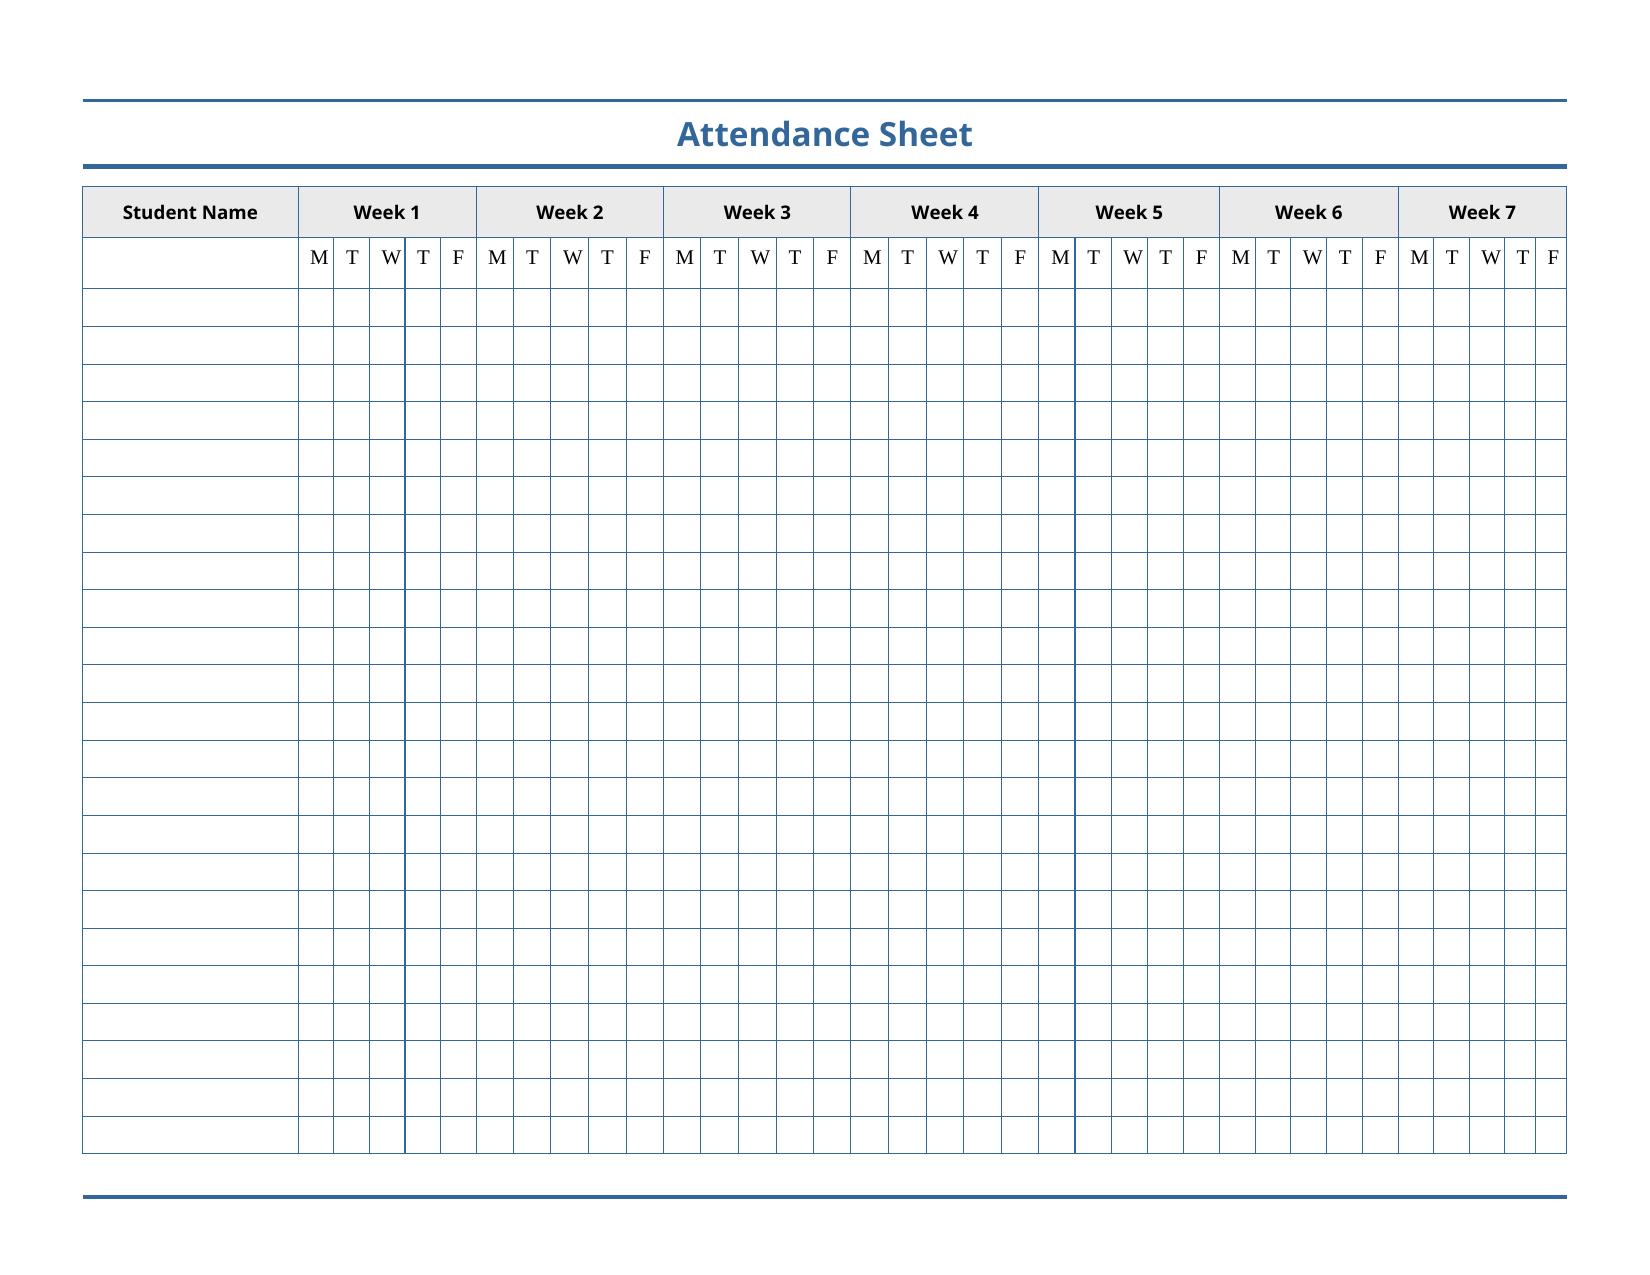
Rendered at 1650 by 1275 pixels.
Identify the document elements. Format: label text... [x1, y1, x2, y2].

table_cell [964, 778, 1001, 815]
table_cell [1291, 816, 1326, 852]
table_cell [370, 553, 404, 589]
table_cell [1184, 703, 1219, 739]
table_cell [589, 477, 626, 514]
table_cell [664, 891, 700, 928]
table_cell [1399, 778, 1433, 815]
table_cell [83, 891, 298, 928]
table_cell [477, 1117, 513, 1153]
table_cell [589, 402, 626, 439]
table_cell [551, 966, 588, 1003]
table_cell [1505, 816, 1535, 852]
table_cell [1505, 778, 1535, 815]
table_cell [299, 1041, 333, 1078]
table_cell [777, 816, 813, 852]
table_cell [1039, 778, 1074, 815]
table_cell T [701, 238, 738, 288]
table_cell [1327, 628, 1362, 664]
table_cell [664, 327, 700, 363]
table_cell [1399, 1004, 1433, 1040]
table_cell [889, 327, 926, 363]
table_cell [1184, 966, 1219, 1003]
table_cell [889, 515, 926, 552]
table_cell [514, 1041, 550, 1078]
table_cell [1505, 477, 1535, 514]
table_cell [1505, 1041, 1535, 1078]
table_cell [1076, 327, 1111, 363]
table_cell [1148, 365, 1183, 401]
table_cell [964, 816, 1001, 852]
table_cell [370, 477, 404, 514]
table_cell [1434, 289, 1469, 326]
table_cell [664, 966, 700, 1003]
table_cell [370, 515, 404, 552]
table_cell [1536, 402, 1566, 439]
table_cell [1399, 289, 1433, 326]
table_cell [627, 365, 663, 401]
table_cell [1148, 590, 1183, 627]
table_cell [551, 816, 588, 852]
table_cell [1002, 327, 1038, 363]
table_cell [441, 365, 476, 401]
table_cell [551, 778, 588, 815]
table_cell [1536, 703, 1566, 739]
table_cell [441, 778, 476, 815]
table_cell [1505, 402, 1535, 439]
table_cell [1505, 929, 1535, 965]
table_cell [1505, 1117, 1535, 1153]
table_cell [1076, 590, 1111, 627]
table_cell [589, 590, 626, 627]
table_cell [589, 553, 626, 589]
table_cell [1327, 891, 1362, 928]
table_cell [814, 365, 850, 401]
table_cell [1112, 816, 1147, 852]
table_cell [1002, 477, 1038, 514]
table_cell [664, 628, 700, 664]
table_cell [1399, 703, 1433, 739]
table_cell [1112, 553, 1147, 589]
table_cell [1039, 854, 1074, 890]
table_cell [627, 741, 663, 777]
table_cell [1256, 365, 1290, 401]
table_cell [1002, 515, 1038, 552]
table_cell [927, 966, 963, 1003]
table_cell [739, 515, 776, 552]
table_cell M [664, 238, 700, 288]
table_cell [1112, 477, 1147, 514]
table_cell [1184, 327, 1219, 363]
table_cell [477, 665, 513, 702]
table_cell [777, 628, 813, 664]
table_cell [1536, 665, 1566, 702]
table_cell [814, 402, 850, 439]
table_cell [1399, 929, 1433, 965]
table_cell [964, 515, 1001, 552]
table_cell [1148, 1117, 1183, 1153]
table_cell [1076, 1041, 1111, 1078]
table_cell [927, 703, 963, 739]
table_cell [406, 966, 440, 1003]
table_header Week 4 [851, 187, 1038, 237]
table_cell [927, 628, 963, 664]
table_cell [299, 289, 333, 326]
table_cell [1112, 289, 1147, 326]
table_cell [1002, 590, 1038, 627]
table_cell [441, 402, 476, 439]
table_cell [299, 1079, 333, 1116]
table_cell [406, 289, 440, 326]
table_cell F [441, 238, 476, 288]
table_cell [477, 402, 513, 439]
table_cell [514, 515, 550, 552]
table_cell [1076, 477, 1111, 514]
table_cell T [964, 238, 1001, 288]
table_cell [477, 966, 513, 1003]
table_cell [1220, 365, 1255, 401]
table_cell [1434, 1004, 1469, 1040]
table_cell [889, 665, 926, 702]
table_cell [1184, 891, 1219, 928]
table_cell [964, 966, 1001, 1003]
table_cell [334, 327, 369, 363]
table_cell [299, 665, 333, 702]
table_cell [370, 590, 404, 627]
table_cell [814, 966, 850, 1003]
table_cell [370, 929, 404, 965]
table_cell [701, 891, 738, 928]
table_cell [627, 854, 663, 890]
table_cell [299, 854, 333, 890]
table_cell [777, 289, 813, 326]
table_cell [1039, 1041, 1074, 1078]
table_cell [441, 816, 476, 852]
table_cell [514, 628, 550, 664]
table_cell [477, 891, 513, 928]
table_cell [1076, 966, 1111, 1003]
table_cell [477, 741, 513, 777]
table_cell [964, 440, 1001, 476]
table_cell [627, 703, 663, 739]
table_cell [1434, 1117, 1469, 1153]
table_cell [1076, 854, 1111, 890]
table_cell [1363, 327, 1398, 363]
table_cell [406, 703, 440, 739]
table_cell [1399, 590, 1433, 627]
table_cell [889, 289, 926, 326]
table_cell [777, 854, 813, 890]
table_cell [1434, 929, 1469, 965]
table_cell [1291, 515, 1326, 552]
table_cell [1256, 1079, 1290, 1116]
table_cell [1399, 854, 1433, 890]
table_cell [1256, 929, 1290, 965]
table_cell [1039, 966, 1074, 1003]
table_cell [1112, 929, 1147, 965]
table_cell [851, 778, 888, 815]
table_cell [1076, 1004, 1111, 1040]
table_cell [370, 327, 404, 363]
table_cell [964, 929, 1001, 965]
table_cell [1256, 477, 1290, 514]
table_cell [551, 327, 588, 363]
table_cell [551, 628, 588, 664]
table_cell [1148, 703, 1183, 739]
table_cell [814, 590, 850, 627]
table_cell [851, 440, 888, 476]
table_cell [441, 741, 476, 777]
table_cell [927, 741, 963, 777]
table_cell [370, 741, 404, 777]
table_cell [1536, 929, 1566, 965]
table_cell [1112, 590, 1147, 627]
table_cell [334, 590, 369, 627]
table_cell [1291, 553, 1326, 589]
table_cell [83, 816, 298, 852]
table_cell [814, 440, 850, 476]
table_cell [441, 440, 476, 476]
table_cell [1470, 966, 1504, 1003]
table_cell [299, 553, 333, 589]
table_cell [370, 365, 404, 401]
table_cell [1112, 515, 1147, 552]
table_cell [739, 327, 776, 363]
table_cell [1184, 477, 1219, 514]
table_cell [1220, 966, 1255, 1003]
table_cell [964, 327, 1001, 363]
table_cell [1076, 816, 1111, 852]
table_cell [1291, 929, 1326, 965]
table_cell [1536, 1004, 1566, 1040]
table_cell [1470, 703, 1504, 739]
table_cell [1002, 854, 1038, 890]
table_cell [964, 1079, 1001, 1116]
table_cell [406, 891, 440, 928]
table_cell [1184, 665, 1219, 702]
table_cell [334, 665, 369, 702]
table_cell [1112, 365, 1147, 401]
table_cell [777, 778, 813, 815]
table_cell [83, 778, 298, 815]
table_cell [1399, 477, 1433, 514]
table_cell [701, 440, 738, 476]
table_cell [1039, 289, 1074, 326]
table_cell [334, 477, 369, 514]
table_cell T [1256, 238, 1290, 288]
table_cell [370, 1079, 404, 1116]
table_cell [1536, 327, 1566, 363]
table_cell [370, 1117, 404, 1153]
table_cell [370, 289, 404, 326]
table_cell [1148, 665, 1183, 702]
table_cell [1076, 289, 1111, 326]
table_cell [701, 515, 738, 552]
table_cell [777, 402, 813, 439]
table_cell [551, 891, 588, 928]
table_cell [83, 929, 298, 965]
table_cell [1291, 778, 1326, 815]
table_cell [334, 1079, 369, 1116]
table_cell [370, 440, 404, 476]
table_cell [1220, 477, 1255, 514]
table_cell [1256, 703, 1290, 739]
table_cell [627, 1079, 663, 1116]
table_cell [1363, 816, 1398, 852]
table_cell [1148, 1041, 1183, 1078]
table_cell [1363, 365, 1398, 401]
table_cell [1291, 365, 1326, 401]
table_cell [1291, 590, 1326, 627]
table_cell [406, 590, 440, 627]
table_cell [664, 553, 700, 589]
table_cell [441, 891, 476, 928]
table_cell [551, 477, 588, 514]
table_cell M [851, 238, 888, 288]
table_cell [477, 628, 513, 664]
table_cell [514, 1117, 550, 1153]
table_cell [701, 741, 738, 777]
table_header Week 6 [1220, 187, 1398, 237]
table_cell [1327, 703, 1362, 739]
table_cell [777, 929, 813, 965]
table_cell [1076, 553, 1111, 589]
table_cell [964, 1041, 1001, 1078]
table_cell [927, 553, 963, 589]
table_cell [1505, 515, 1535, 552]
table_cell [1505, 1004, 1535, 1040]
table_cell [1256, 590, 1290, 627]
table_cell [83, 628, 298, 664]
table_cell [1112, 1117, 1147, 1153]
table_cell [1434, 327, 1469, 363]
table_cell [1536, 1041, 1566, 1078]
table_cell [406, 741, 440, 777]
table_cell [1112, 402, 1147, 439]
table_cell [1220, 741, 1255, 777]
table_cell [889, 966, 926, 1003]
table_cell [551, 1117, 588, 1153]
table_cell [1039, 741, 1074, 777]
table_cell [927, 816, 963, 852]
table_cell [701, 929, 738, 965]
table_cell [334, 365, 369, 401]
table_cell [851, 929, 888, 965]
table_cell [927, 365, 963, 401]
table_cell [1256, 402, 1290, 439]
table_cell [964, 741, 1001, 777]
table_cell [814, 741, 850, 777]
table_cell [1148, 440, 1183, 476]
table_cell [1536, 628, 1566, 664]
table_cell [889, 703, 926, 739]
table_cell [1327, 477, 1362, 514]
table_cell [851, 1117, 888, 1153]
table_cell [851, 402, 888, 439]
table_cell [406, 929, 440, 965]
table_cell [1399, 553, 1433, 589]
table_cell [1505, 1079, 1535, 1116]
table_cell [1039, 891, 1074, 928]
table_cell [334, 741, 369, 777]
table_cell [701, 289, 738, 326]
table_cell [777, 590, 813, 627]
table_cell [334, 553, 369, 589]
table_cell [1184, 590, 1219, 627]
table_cell [1399, 891, 1433, 928]
table_cell [777, 703, 813, 739]
table_cell W [927, 238, 963, 288]
table_cell [814, 1041, 850, 1078]
table_cell [627, 1041, 663, 1078]
table_cell [1291, 703, 1326, 739]
table_cell [1256, 440, 1290, 476]
table_cell M [477, 238, 513, 288]
table_cell [334, 402, 369, 439]
table_cell [814, 477, 850, 514]
table_cell [589, 628, 626, 664]
table_cell [1112, 891, 1147, 928]
table_cell T [1327, 238, 1362, 288]
table_cell [1039, 327, 1074, 363]
table_cell [1002, 929, 1038, 965]
table_cell [701, 553, 738, 589]
table_cell [441, 703, 476, 739]
table_cell [1470, 553, 1504, 589]
table_cell [334, 1117, 369, 1153]
table_cell [627, 402, 663, 439]
table_cell [514, 741, 550, 777]
table_cell [1002, 891, 1038, 928]
table_cell [739, 590, 776, 627]
table_cell [1148, 515, 1183, 552]
table_cell [627, 966, 663, 1003]
table_cell [1076, 515, 1111, 552]
table_cell [370, 891, 404, 928]
table_cell [334, 628, 369, 664]
table_cell [299, 590, 333, 627]
table_cell [1184, 1041, 1219, 1078]
table_cell [814, 628, 850, 664]
table_cell [334, 778, 369, 815]
table_cell [83, 365, 298, 401]
table_cell [514, 590, 550, 627]
table_cell [664, 741, 700, 777]
table_cell [889, 778, 926, 815]
table_cell [627, 515, 663, 552]
table_header Student Name [83, 187, 298, 237]
table_cell [889, 365, 926, 401]
table_cell [299, 327, 333, 363]
table_cell [1291, 741, 1326, 777]
table_cell [441, 477, 476, 514]
table_cell [1327, 289, 1362, 326]
table_cell [1505, 703, 1535, 739]
table_cell [664, 402, 700, 439]
table_cell [964, 289, 1001, 326]
table_cell [627, 891, 663, 928]
table_cell [814, 1004, 850, 1040]
table_cell [1434, 703, 1469, 739]
table_cell [964, 891, 1001, 928]
table_cell [334, 1004, 369, 1040]
table_cell [664, 1041, 700, 1078]
table_cell [1002, 816, 1038, 852]
table_cell [964, 703, 1001, 739]
table_cell [814, 854, 850, 890]
table_cell [1327, 854, 1362, 890]
table_cell M [1399, 238, 1433, 288]
table_cell [1148, 289, 1183, 326]
table_cell [299, 929, 333, 965]
table_cell [739, 891, 776, 928]
table_cell [1470, 440, 1504, 476]
table_cell [551, 553, 588, 589]
table_cell [927, 289, 963, 326]
table_cell [1363, 590, 1398, 627]
table_cell [406, 515, 440, 552]
table_cell [1220, 327, 1255, 363]
table_cell [1363, 778, 1398, 815]
table_cell [514, 402, 550, 439]
table_cell [1148, 816, 1183, 852]
table_cell [1470, 854, 1504, 890]
table_cell [1184, 778, 1219, 815]
table_cell [83, 553, 298, 589]
table_cell [739, 816, 776, 852]
table_cell [1220, 816, 1255, 852]
table_cell [777, 1079, 813, 1116]
table_cell [589, 966, 626, 1003]
table_cell [1470, 1117, 1504, 1153]
table_cell [441, 665, 476, 702]
table_cell [927, 590, 963, 627]
table_cell [1220, 289, 1255, 326]
table_cell [851, 515, 888, 552]
table_cell [814, 553, 850, 589]
table_cell T [1148, 238, 1183, 288]
table_cell F [814, 238, 850, 288]
table_cell T [406, 238, 440, 288]
table_cell [406, 440, 440, 476]
table_cell [441, 1079, 476, 1116]
table_cell [1076, 703, 1111, 739]
table_cell [299, 515, 333, 552]
table_cell [927, 778, 963, 815]
table_header Week 3 [664, 187, 850, 237]
table_cell [627, 628, 663, 664]
table_cell [927, 1079, 963, 1116]
table_cell [664, 778, 700, 815]
table_cell [83, 1041, 298, 1078]
table_cell [1184, 365, 1219, 401]
table_cell [589, 929, 626, 965]
table_cell [477, 703, 513, 739]
table_cell [1470, 1041, 1504, 1078]
table_cell [889, 402, 926, 439]
table_cell [1039, 816, 1074, 852]
table_cell [1399, 440, 1433, 476]
table_cell [477, 1004, 513, 1040]
table_cell [1002, 1117, 1038, 1153]
table_cell [814, 891, 850, 928]
table_cell [627, 289, 663, 326]
table_cell [1434, 966, 1469, 1003]
table_cell [1536, 1117, 1566, 1153]
table_cell [1327, 327, 1362, 363]
table_cell [1327, 966, 1362, 1003]
table_cell [739, 741, 776, 777]
table_cell W [739, 238, 776, 288]
table_cell [406, 665, 440, 702]
table_cell W [551, 238, 588, 288]
table_cell [514, 966, 550, 1003]
table_cell [814, 1079, 850, 1116]
table_cell [299, 402, 333, 439]
table_cell [299, 365, 333, 401]
table_cell [1256, 515, 1290, 552]
table_cell [1256, 816, 1290, 852]
table_cell [441, 929, 476, 965]
table_cell [1363, 891, 1398, 928]
table_cell [1184, 1117, 1219, 1153]
table_cell [514, 816, 550, 852]
table_cell [701, 1004, 738, 1040]
table_cell [1470, 327, 1504, 363]
table_cell [514, 854, 550, 890]
table_cell [1039, 590, 1074, 627]
table_cell T [334, 238, 369, 288]
table_cell [406, 402, 440, 439]
table_cell [1470, 816, 1504, 852]
table_cell [1002, 778, 1038, 815]
table_cell [1505, 590, 1535, 627]
table_cell [1148, 327, 1183, 363]
table_cell [477, 477, 513, 514]
table_cell [1220, 402, 1255, 439]
table_cell [370, 628, 404, 664]
table_cell [927, 440, 963, 476]
table_cell [851, 816, 888, 852]
table_cell [334, 289, 369, 326]
table_cell [551, 365, 588, 401]
table_cell [1470, 741, 1504, 777]
table_cell [406, 816, 440, 852]
table_cell [1148, 628, 1183, 664]
table_cell [627, 778, 663, 815]
table_cell [739, 966, 776, 1003]
table_cell [589, 1041, 626, 1078]
table_cell [1434, 365, 1469, 401]
table_cell [701, 590, 738, 627]
table_cell [1002, 665, 1038, 702]
table_cell [1363, 628, 1398, 664]
table_cell [777, 1041, 813, 1078]
table_cell [1363, 1004, 1398, 1040]
table_cell [1112, 966, 1147, 1003]
table_cell [1536, 741, 1566, 777]
table_cell [477, 327, 513, 363]
table_cell [514, 553, 550, 589]
table_cell [370, 703, 404, 739]
table_cell [589, 703, 626, 739]
table_cell [1399, 665, 1433, 702]
table_cell [739, 665, 776, 702]
table_cell [1039, 929, 1074, 965]
table_cell [441, 1117, 476, 1153]
table_cell [1184, 816, 1219, 852]
table_cell [889, 1004, 926, 1040]
table_cell [664, 1004, 700, 1040]
table_cell F [1363, 238, 1398, 288]
table_cell [851, 665, 888, 702]
table_cell [1470, 778, 1504, 815]
table_cell [83, 966, 298, 1003]
table_cell [1399, 1117, 1433, 1153]
table_cell [777, 477, 813, 514]
table_cell [551, 665, 588, 702]
table_cell [514, 440, 550, 476]
table_cell [406, 778, 440, 815]
table_cell [627, 1004, 663, 1040]
table_cell [1434, 1079, 1469, 1116]
table_cell [1220, 891, 1255, 928]
table_cell [1112, 1004, 1147, 1040]
table_cell [1220, 628, 1255, 664]
table_cell [551, 1079, 588, 1116]
table_cell [1112, 703, 1147, 739]
table_cell [739, 778, 776, 815]
table_cell [1434, 891, 1469, 928]
table_cell [851, 1004, 888, 1040]
table_cell [777, 515, 813, 552]
table_cell [1002, 553, 1038, 589]
table_cell [664, 477, 700, 514]
table_cell [334, 703, 369, 739]
table_cell [964, 590, 1001, 627]
table_cell [1256, 966, 1290, 1003]
table_cell [441, 553, 476, 589]
table_cell [664, 854, 700, 890]
table_cell [1434, 741, 1469, 777]
table_cell [1399, 1041, 1433, 1078]
table_cell [1327, 929, 1362, 965]
table_cell [477, 778, 513, 815]
title Attendance Sheet [82, 100, 1567, 169]
table_cell [299, 966, 333, 1003]
table_cell [1434, 665, 1469, 702]
table_cell [1148, 1004, 1183, 1040]
table_cell [851, 966, 888, 1003]
table_cell T [777, 238, 813, 288]
table_cell [514, 703, 550, 739]
table_cell [1039, 1079, 1074, 1116]
table_cell [1399, 741, 1433, 777]
table_cell [627, 553, 663, 589]
table_cell [589, 289, 626, 326]
table_cell [551, 590, 588, 627]
table_cell W [1291, 238, 1326, 288]
table_cell [406, 1079, 440, 1116]
table_cell [589, 816, 626, 852]
table_cell [814, 665, 850, 702]
table_cell [627, 590, 663, 627]
table_cell [299, 703, 333, 739]
table_cell [1148, 966, 1183, 1003]
table_cell [777, 440, 813, 476]
table_cell [1184, 289, 1219, 326]
table_cell [1256, 289, 1290, 326]
table_cell [1505, 365, 1535, 401]
table_cell [1470, 1079, 1504, 1116]
table_cell [851, 628, 888, 664]
table_cell [1148, 477, 1183, 514]
table_cell [514, 365, 550, 401]
table_cell [589, 665, 626, 702]
table_cell [739, 703, 776, 739]
table_cell [1434, 477, 1469, 514]
table_cell [1220, 553, 1255, 589]
table_cell [627, 327, 663, 363]
table_cell [370, 778, 404, 815]
table_cell [477, 854, 513, 890]
table_cell [1076, 1117, 1111, 1153]
table_cell [1184, 1079, 1219, 1116]
table_cell [1291, 440, 1326, 476]
table_cell [739, 1117, 776, 1153]
table_cell [1039, 553, 1074, 589]
table_cell [83, 1004, 298, 1040]
table_cell [589, 778, 626, 815]
table_cell [739, 402, 776, 439]
table_cell [1002, 1041, 1038, 1078]
table_cell [551, 854, 588, 890]
table_cell [551, 440, 588, 476]
table_cell [1327, 816, 1362, 852]
table_cell [477, 929, 513, 965]
table_cell [1536, 365, 1566, 401]
table_cell [851, 553, 888, 589]
table_cell [1327, 1117, 1362, 1153]
table_cell [1291, 1041, 1326, 1078]
table_cell [370, 854, 404, 890]
table_cell [1076, 402, 1111, 439]
table_cell [1002, 703, 1038, 739]
table_cell [739, 477, 776, 514]
table_cell [1002, 741, 1038, 777]
table_cell [1291, 327, 1326, 363]
table_cell [1184, 854, 1219, 890]
table_cell [1148, 854, 1183, 890]
table_cell M [1220, 238, 1255, 288]
table_cell [1076, 628, 1111, 664]
table_cell [514, 1004, 550, 1040]
table_cell [1434, 590, 1469, 627]
table_cell [83, 515, 298, 552]
table_cell [1327, 515, 1362, 552]
table_cell [1184, 553, 1219, 589]
table_cell [627, 477, 663, 514]
table_cell [739, 440, 776, 476]
table_cell [589, 1079, 626, 1116]
table_cell [1327, 741, 1362, 777]
table_cell [299, 891, 333, 928]
table_cell [1434, 628, 1469, 664]
table_cell [851, 854, 888, 890]
table_cell [334, 440, 369, 476]
table_cell [1076, 891, 1111, 928]
table_cell [1536, 891, 1566, 928]
table_cell [889, 1117, 926, 1153]
table_cell [814, 816, 850, 852]
table_cell [1112, 1079, 1147, 1116]
table_cell M [1039, 238, 1074, 288]
table_cell [1399, 966, 1433, 1003]
table_cell [1327, 440, 1362, 476]
table_cell [514, 891, 550, 928]
table_cell [1184, 929, 1219, 965]
table_cell [1291, 402, 1326, 439]
table_cell [927, 891, 963, 928]
table_cell [927, 1117, 963, 1153]
table_cell [1220, 703, 1255, 739]
table_cell [1505, 628, 1535, 664]
table_cell [1148, 741, 1183, 777]
table_cell [589, 891, 626, 928]
table_cell [777, 1004, 813, 1040]
table_cell [1076, 665, 1111, 702]
table_cell [1327, 665, 1362, 702]
table_cell [814, 327, 850, 363]
table_cell [477, 816, 513, 852]
table_cell M [299, 238, 333, 288]
table_cell [334, 515, 369, 552]
table_cell [370, 402, 404, 439]
table_cell [551, 289, 588, 326]
table_cell [701, 628, 738, 664]
table_cell [1256, 327, 1290, 363]
table_cell [589, 327, 626, 363]
table_cell [964, 665, 1001, 702]
table_cell [814, 289, 850, 326]
table_header Week 1 [299, 187, 476, 237]
table_cell [664, 515, 700, 552]
table_cell [964, 1117, 1001, 1153]
table_cell [1220, 929, 1255, 965]
table_cell [1184, 1004, 1219, 1040]
table_cell [370, 816, 404, 852]
table_cell [1434, 440, 1469, 476]
table_cell [1291, 966, 1326, 1003]
table_cell [964, 628, 1001, 664]
table_cell [1536, 816, 1566, 852]
table_cell [589, 1117, 626, 1153]
table_cell [334, 816, 369, 852]
table_cell [664, 665, 700, 702]
table_cell [1470, 929, 1504, 965]
table_cell [927, 854, 963, 890]
table_cell W [1470, 238, 1504, 288]
table_cell [889, 816, 926, 852]
table_cell [1327, 402, 1362, 439]
table_cell [1039, 515, 1074, 552]
table_cell [1434, 1041, 1469, 1078]
table_cell [964, 1004, 1001, 1040]
table_cell [477, 590, 513, 627]
table_cell [1505, 440, 1535, 476]
table_cell F [1184, 238, 1219, 288]
table_cell [851, 327, 888, 363]
table_cell [1536, 854, 1566, 890]
table_cell [1327, 1079, 1362, 1116]
table_cell [1148, 778, 1183, 815]
table_cell [1148, 553, 1183, 589]
table_cell [851, 1041, 888, 1078]
table_cell [1220, 1041, 1255, 1078]
table_cell [777, 365, 813, 401]
table_cell [514, 1079, 550, 1116]
table_cell [551, 402, 588, 439]
table_cell [1112, 628, 1147, 664]
table_cell [1184, 440, 1219, 476]
table_cell [589, 854, 626, 890]
table_cell [777, 891, 813, 928]
table_cell [1505, 854, 1535, 890]
table_cell [1327, 1004, 1362, 1040]
table_cell [406, 327, 440, 363]
table_cell [1112, 741, 1147, 777]
table_cell [851, 289, 888, 326]
table_cell [889, 1079, 926, 1116]
table_cell [1039, 440, 1074, 476]
table_cell [739, 628, 776, 664]
table_cell [1256, 891, 1290, 928]
table_cell [927, 1041, 963, 1078]
table_cell [1184, 741, 1219, 777]
table_cell F [1536, 238, 1566, 288]
table_cell [1002, 966, 1038, 1003]
table_cell [1363, 553, 1398, 589]
table_cell [551, 703, 588, 739]
table_cell [514, 778, 550, 815]
table_cell [514, 477, 550, 514]
table_cell [1076, 440, 1111, 476]
table_cell [889, 929, 926, 965]
table_cell [1399, 1079, 1433, 1116]
table_cell [889, 741, 926, 777]
table_cell [1505, 665, 1535, 702]
table_cell [927, 477, 963, 514]
table_cell [1434, 402, 1469, 439]
table_cell [1184, 628, 1219, 664]
table_cell [814, 929, 850, 965]
table_cell [1184, 402, 1219, 439]
table_cell [1076, 741, 1111, 777]
table_cell [739, 553, 776, 589]
table_cell T [514, 238, 550, 288]
table_cell [739, 289, 776, 326]
table_cell [1291, 891, 1326, 928]
table_cell [370, 1041, 404, 1078]
table_cell [1505, 327, 1535, 363]
table_cell [627, 440, 663, 476]
table_cell [406, 1117, 440, 1153]
table_cell T [889, 238, 926, 288]
table_cell [814, 515, 850, 552]
table_cell [1039, 665, 1074, 702]
table_cell [1112, 778, 1147, 815]
table_cell [1112, 327, 1147, 363]
table_cell [551, 929, 588, 965]
table_cell [777, 1117, 813, 1153]
table_cell [1536, 590, 1566, 627]
table_cell [334, 891, 369, 928]
table_cell [477, 365, 513, 401]
table_cell [1434, 515, 1469, 552]
table_cell [1399, 515, 1433, 552]
table_cell [1256, 778, 1290, 815]
table_cell [514, 289, 550, 326]
table_cell [83, 665, 298, 702]
table_cell [299, 778, 333, 815]
table_cell [1536, 553, 1566, 589]
table_cell [1002, 365, 1038, 401]
table_cell [1363, 1079, 1398, 1116]
table_cell [701, 778, 738, 815]
table_cell [1002, 1004, 1038, 1040]
table_cell [406, 477, 440, 514]
table_cell [1184, 515, 1219, 552]
table_cell [701, 703, 738, 739]
table_cell [83, 327, 298, 363]
table_cell T [1505, 238, 1535, 288]
table_cell [851, 365, 888, 401]
table_cell [1363, 854, 1398, 890]
table_cell [441, 1041, 476, 1078]
table_cell [1363, 289, 1398, 326]
table_cell [1148, 1079, 1183, 1116]
table_cell [1470, 628, 1504, 664]
table_cell [889, 440, 926, 476]
table_cell [1363, 741, 1398, 777]
table_cell [1256, 1117, 1290, 1153]
table_cell [1148, 891, 1183, 928]
table_cell [627, 816, 663, 852]
table_cell [701, 816, 738, 852]
table_cell [589, 515, 626, 552]
table_cell [1039, 628, 1074, 664]
table_cell [551, 515, 588, 552]
table_cell [701, 1041, 738, 1078]
table_cell [370, 966, 404, 1003]
table_cell [964, 365, 1001, 401]
table_cell [1434, 553, 1469, 589]
table_cell [927, 1004, 963, 1040]
table_cell [1470, 1004, 1504, 1040]
table_cell [1256, 1004, 1290, 1040]
table_cell F [627, 238, 663, 288]
table_cell [927, 665, 963, 702]
table_cell [664, 1117, 700, 1153]
table_cell [299, 816, 333, 852]
table_cell [1470, 365, 1504, 401]
table_cell [406, 365, 440, 401]
table_cell [1039, 477, 1074, 514]
table_cell [1112, 854, 1147, 890]
table_header Week 7 [1399, 187, 1566, 237]
table_cell [1076, 778, 1111, 815]
table_cell [1536, 778, 1566, 815]
table_cell [1363, 1117, 1398, 1153]
table_cell [851, 891, 888, 928]
table_cell [1039, 1117, 1074, 1153]
table_cell [664, 816, 700, 852]
table_cell [1399, 402, 1433, 439]
table_cell [851, 590, 888, 627]
table_cell [701, 365, 738, 401]
table_cell [1220, 1004, 1255, 1040]
table_cell [701, 327, 738, 363]
table_cell [477, 440, 513, 476]
table_cell [1076, 1079, 1111, 1116]
table_cell [299, 628, 333, 664]
table_cell [739, 1041, 776, 1078]
table_cell [1148, 402, 1183, 439]
table_cell [889, 477, 926, 514]
table_cell [406, 553, 440, 589]
table_cell [406, 1041, 440, 1078]
table_cell [664, 289, 700, 326]
table_cell [1291, 1117, 1326, 1153]
table_cell [477, 553, 513, 589]
table_cell T [589, 238, 626, 288]
table_cell [589, 1004, 626, 1040]
table_cell [1470, 590, 1504, 627]
table_cell [334, 966, 369, 1003]
table_cell [814, 1117, 850, 1153]
table_cell [777, 327, 813, 363]
table_cell [441, 515, 476, 552]
table_cell [334, 1041, 369, 1078]
table_cell [1363, 929, 1398, 965]
table_cell [1536, 966, 1566, 1003]
table_cell [83, 477, 298, 514]
table_cell [1536, 477, 1566, 514]
table_cell [964, 854, 1001, 890]
table_cell [406, 1004, 440, 1040]
table_cell [739, 365, 776, 401]
table_cell [1256, 665, 1290, 702]
table_cell [83, 703, 298, 739]
table_cell [1002, 402, 1038, 439]
table_cell [1470, 665, 1504, 702]
table_cell [927, 327, 963, 363]
table_cell [1363, 1041, 1398, 1078]
table_cell [701, 402, 738, 439]
table_cell [1327, 1041, 1362, 1078]
table_cell [1363, 402, 1398, 439]
table_cell [1363, 477, 1398, 514]
table_cell [589, 365, 626, 401]
table_cell [1327, 553, 1362, 589]
table_cell [1505, 891, 1535, 928]
table_cell [664, 1079, 700, 1116]
table_cell [299, 440, 333, 476]
table_cell [1291, 665, 1326, 702]
table_cell [1076, 929, 1111, 965]
table_cell [701, 1079, 738, 1116]
table_cell [627, 1117, 663, 1153]
table_cell [334, 854, 369, 890]
table_cell [1039, 365, 1074, 401]
table_cell [701, 665, 738, 702]
table_cell [1536, 440, 1566, 476]
table_cell [514, 327, 550, 363]
table_cell [477, 289, 513, 326]
table_cell [664, 929, 700, 965]
table_cell [851, 741, 888, 777]
table_cell [406, 854, 440, 890]
table_cell [1399, 327, 1433, 363]
table_cell [739, 1079, 776, 1116]
table_cell [1470, 477, 1504, 514]
table_cell [1039, 1004, 1074, 1040]
table_cell [551, 1041, 588, 1078]
table_cell [1291, 1004, 1326, 1040]
table_cell [1220, 665, 1255, 702]
table_cell [1002, 1079, 1038, 1116]
table_cell [1076, 365, 1111, 401]
table_cell [441, 854, 476, 890]
table_cell [627, 929, 663, 965]
table_cell [1039, 703, 1074, 739]
table_cell [889, 891, 926, 928]
table_cell [889, 628, 926, 664]
table_cell [1291, 628, 1326, 664]
table_cell [1434, 816, 1469, 852]
table_cell [1112, 665, 1147, 702]
table_cell [477, 515, 513, 552]
table_cell [851, 477, 888, 514]
table_cell [889, 553, 926, 589]
table_cell [1327, 778, 1362, 815]
table_cell [1363, 515, 1398, 552]
table_cell [441, 289, 476, 326]
table_cell [1112, 1041, 1147, 1078]
table_cell [1505, 289, 1535, 326]
table_cell [1148, 929, 1183, 965]
table_cell [1434, 778, 1469, 815]
table_cell [739, 854, 776, 890]
table_cell [664, 703, 700, 739]
table_cell [701, 966, 738, 1003]
table_cell [83, 741, 298, 777]
table_cell [83, 590, 298, 627]
table_cell [83, 854, 298, 890]
table_cell [1434, 854, 1469, 890]
table_cell [83, 402, 298, 439]
table_cell [299, 477, 333, 514]
table_cell [1002, 628, 1038, 664]
table_cell [1256, 1041, 1290, 1078]
table_cell [1505, 553, 1535, 589]
table_cell [1220, 440, 1255, 476]
table_cell [814, 778, 850, 815]
table_cell [1220, 778, 1255, 815]
table_cell [1327, 365, 1362, 401]
table_cell [1256, 628, 1290, 664]
table_cell [1536, 289, 1566, 326]
table_cell [1505, 741, 1535, 777]
table_cell [701, 477, 738, 514]
table_cell [1256, 553, 1290, 589]
table_cell [1002, 289, 1038, 326]
table_cell [406, 628, 440, 664]
table_cell [1220, 1117, 1255, 1153]
table_cell [1363, 966, 1398, 1003]
table_cell [551, 1004, 588, 1040]
table_cell [1220, 515, 1255, 552]
table_cell [664, 440, 700, 476]
table_cell [551, 741, 588, 777]
table_cell [964, 553, 1001, 589]
table_cell [739, 1004, 776, 1040]
table_cell [927, 929, 963, 965]
table_cell [1220, 1079, 1255, 1116]
table_cell [1363, 703, 1398, 739]
table_cell [1291, 477, 1326, 514]
table_cell [1505, 966, 1535, 1003]
table_header Week 5 [1039, 187, 1219, 237]
table_header Week 2 [477, 187, 663, 237]
table_cell T [1434, 238, 1469, 288]
table_cell [1327, 590, 1362, 627]
table_cell [1399, 816, 1433, 852]
table_cell [83, 440, 298, 476]
table_cell [441, 966, 476, 1003]
table_cell [370, 1004, 404, 1040]
table_cell [777, 966, 813, 1003]
table_cell [1363, 440, 1398, 476]
table_cell [1002, 440, 1038, 476]
table_cell [739, 929, 776, 965]
table_cell [441, 590, 476, 627]
table_cell [1470, 402, 1504, 439]
table_cell [664, 590, 700, 627]
table_cell [1220, 590, 1255, 627]
table_cell [83, 238, 298, 288]
table_cell [814, 703, 850, 739]
table_cell [927, 402, 963, 439]
table_cell [889, 1041, 926, 1078]
table_cell [334, 929, 369, 965]
table_cell [589, 440, 626, 476]
table_cell [777, 553, 813, 589]
table_cell [83, 1079, 298, 1116]
table_cell [1470, 289, 1504, 326]
table_cell [514, 665, 550, 702]
table_cell [1470, 891, 1504, 928]
table_cell [889, 854, 926, 890]
table_cell [777, 741, 813, 777]
table_cell [299, 741, 333, 777]
table_cell [514, 929, 550, 965]
table_cell [1220, 854, 1255, 890]
table_cell W [1112, 238, 1147, 288]
table_cell [964, 402, 1001, 439]
table_cell [1291, 1079, 1326, 1116]
table_cell [299, 1004, 333, 1040]
table_cell [1470, 515, 1504, 552]
table_cell [1399, 365, 1433, 401]
table_cell [441, 1004, 476, 1040]
table_cell [1536, 515, 1566, 552]
table_cell [1536, 1079, 1566, 1116]
table_cell [477, 1079, 513, 1116]
table_cell [964, 477, 1001, 514]
table_cell [1291, 854, 1326, 890]
table_cell [701, 854, 738, 890]
table_cell [851, 1079, 888, 1116]
table_cell [1112, 440, 1147, 476]
table_cell [441, 327, 476, 363]
table_cell [889, 590, 926, 627]
table_cell [441, 628, 476, 664]
table_cell [83, 1117, 298, 1153]
table_cell [1363, 665, 1398, 702]
table_cell [1039, 402, 1074, 439]
table_cell [701, 1117, 738, 1153]
table_cell [83, 289, 298, 326]
table_cell [370, 665, 404, 702]
table_cell F [1002, 238, 1038, 288]
table_cell [664, 365, 700, 401]
table_cell [477, 1041, 513, 1078]
table_cell [1399, 628, 1433, 664]
table_cell [627, 665, 663, 702]
table_cell [1256, 854, 1290, 890]
table_cell [1291, 289, 1326, 326]
table_cell [589, 741, 626, 777]
table_cell T [1076, 238, 1111, 288]
table_cell [777, 665, 813, 702]
table_cell [851, 703, 888, 739]
table_cell W [370, 238, 404, 288]
table_cell [299, 1117, 333, 1153]
table_cell [1256, 741, 1290, 777]
table_cell [927, 515, 963, 552]
